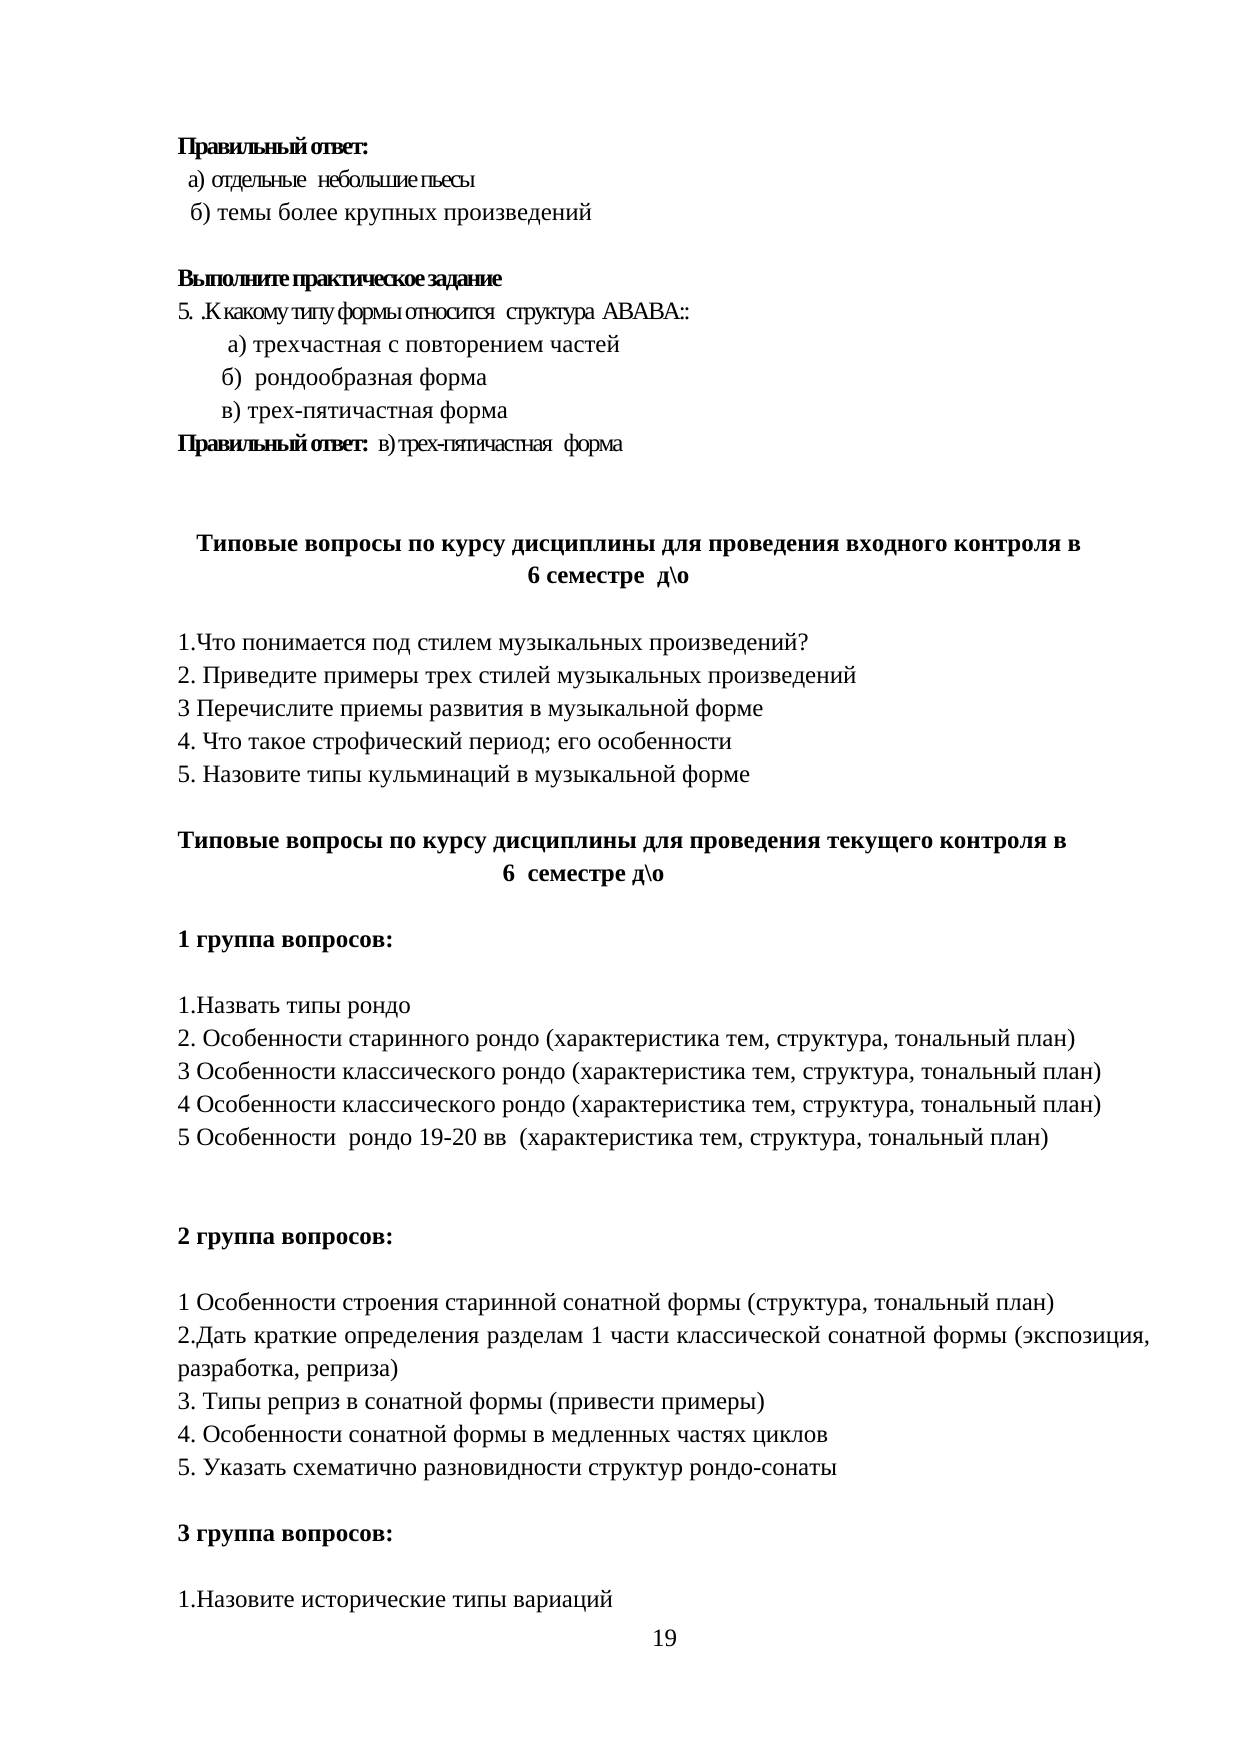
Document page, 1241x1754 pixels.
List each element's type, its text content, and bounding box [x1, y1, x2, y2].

text б) темы более крупных произведений [177, 197, 1152, 226]
text 2.Дать краткие определения разделам 1 части классической сонатной формы (экспозиция, разработка, реприза) [177, 1320, 1152, 1382]
text 5. Назовите типы кульминаций в музыкальной форме [177, 759, 1152, 787]
text 1.Назовите исторические типы вариаций [177, 1584, 1152, 1613]
text 1.Что понимается под стилем музыкальных произведений? [177, 627, 1152, 655]
text Выполните практическое задание [177, 263, 1152, 292]
text в) трех-пятичастная форма [215, 396, 1152, 424]
text 4 Особенности классического рондо (характеристика тем, структура, тональный план) [177, 1089, 1152, 1118]
text 3 группа вопросов: [177, 1518, 1152, 1547]
text а) отдельные небольшие пьесы [177, 164, 1152, 193]
text Типовые вопросы по курсу дисциплины для проведения входного контроля в [177, 528, 1152, 556]
text 3 Особенности классического рондо (характеристика тем, структура, тональный план) [177, 1056, 1152, 1085]
text 6 семестре д\о [177, 561, 1152, 589]
text Правильный ответ: в) трех-пятичастная форма [177, 428, 1152, 457]
text 2. Приведите примеры трех стилей музыкальных произведений [177, 660, 1152, 688]
text 4. Особенности сонатной формы в медленных частях циклов [177, 1419, 1152, 1448]
text 1.Назвать типы рондо [177, 990, 1152, 1019]
text 3 Перечислите приемы развития в музыкальной форме [177, 693, 1152, 721]
text 2. Особенности старинного рондо (характеристика тем, структура, тональный план) [177, 1023, 1152, 1052]
text 5. .К какому типу формы относится структура АВАВА:: [177, 296, 1152, 325]
text Правильный ответ: [177, 131, 1152, 160]
text а) трехчастная с повторением частей [177, 329, 1152, 358]
text 1 Особенности строения старинной сонатной формы (структура, тональный план) [177, 1287, 1152, 1316]
text Типовые вопросы по курсу дисциплины для проведения текущего контроля в [177, 825, 1152, 853]
text 6 семестре д\о [177, 858, 1152, 887]
text 5 Особенности рондо 19-20 вв (характеристика тем, структура, тональный план) [177, 1122, 1152, 1151]
text 4. Что такое строфический период; его особенности [177, 726, 1152, 754]
text 2 группа вопросов: [177, 1221, 1152, 1250]
text 3. Типы реприз в сонатной формы (привести примеры) [177, 1386, 1152, 1415]
text б) рондообразная форма [215, 362, 1152, 391]
text 5. Указать схематично разновидности структур рондо-сонаты [177, 1452, 1152, 1481]
text 1 группа вопросов: [177, 924, 1152, 953]
